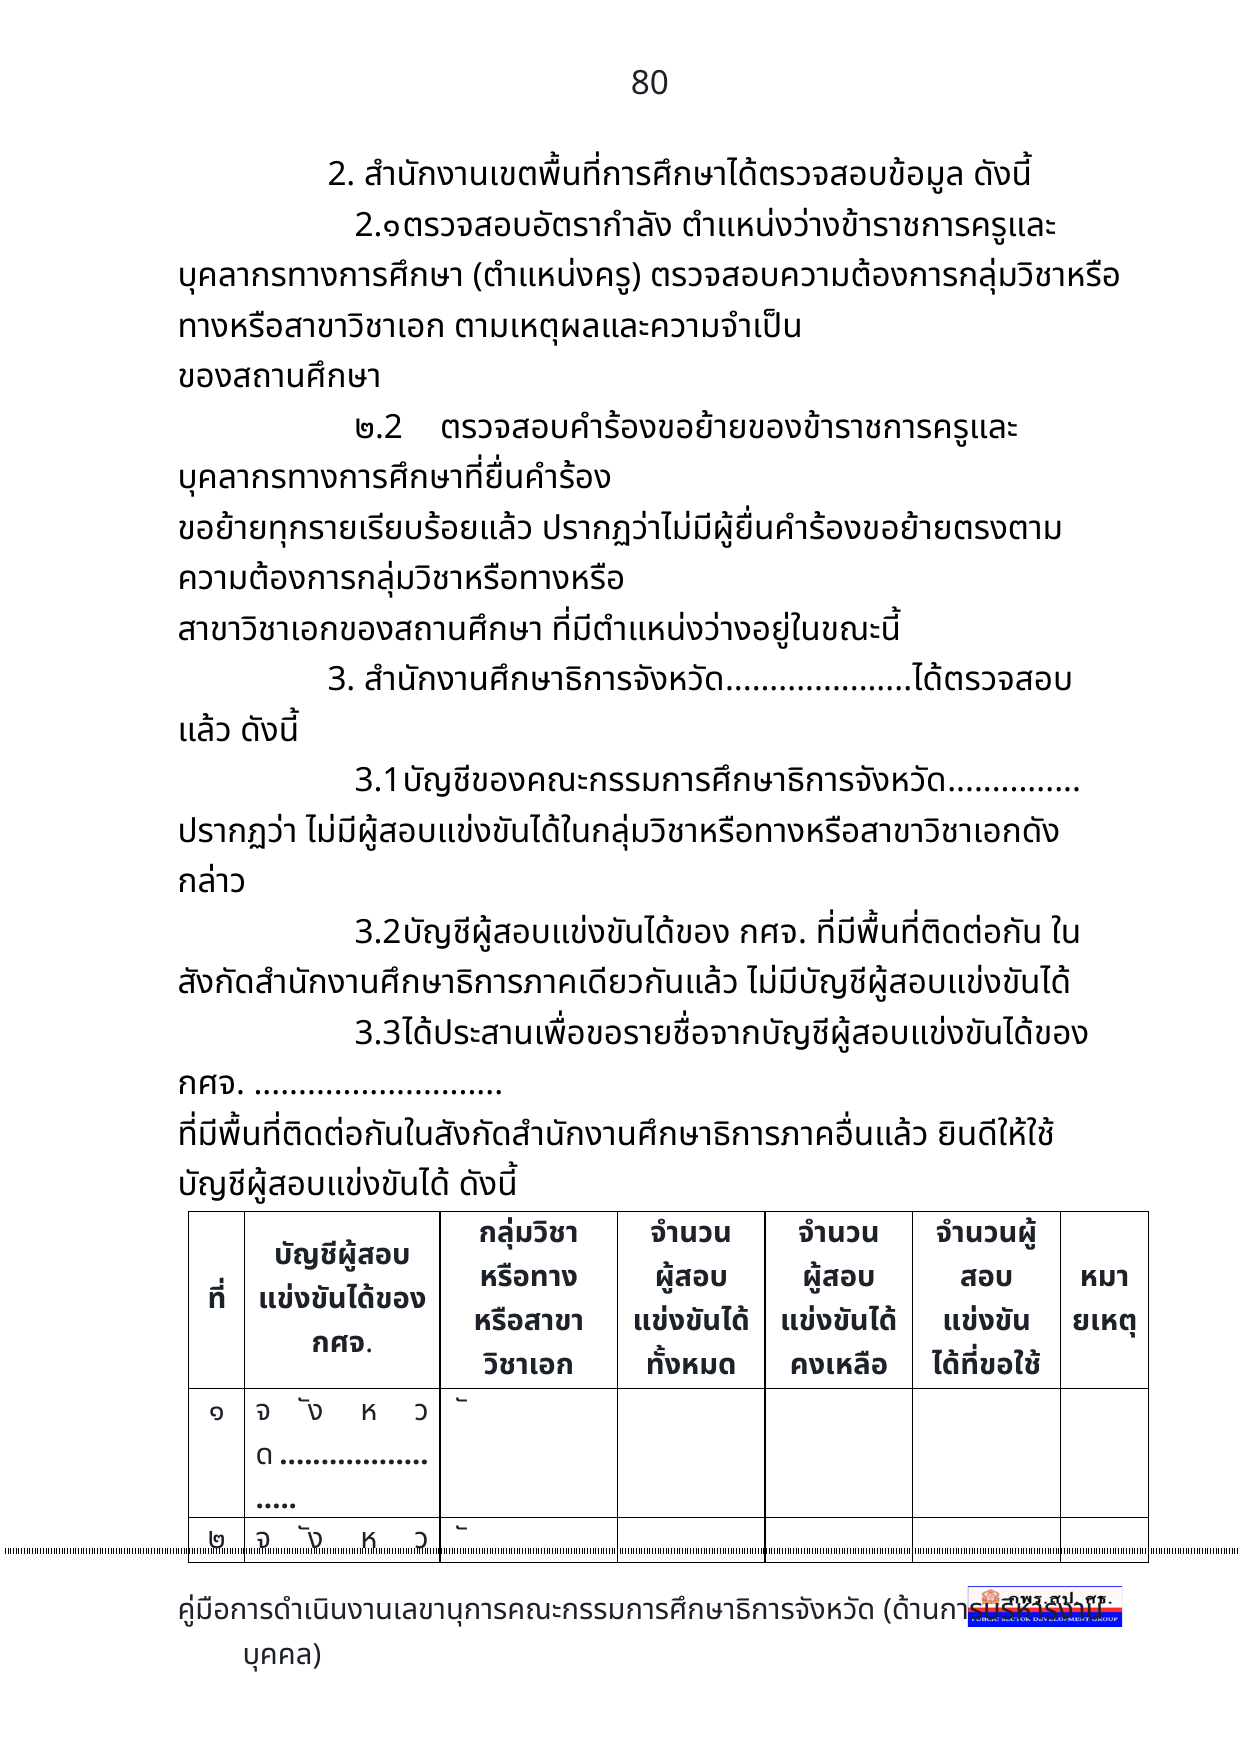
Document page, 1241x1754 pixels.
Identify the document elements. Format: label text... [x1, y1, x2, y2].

text 2. สำนักงานเขตพื้นที่การศึกษาได้ตรวจสอบข้อมูล ดังนี้ [177, 150, 1122, 201]
text 3.3 ได้ประสานเพื่อขอรายชื่อจากบัญชีผู้สอบแข่งขันได้ของ กศจ. ............................ ที่มีพื้นที่ติดต่อกันในสังกัดสำนักงานศึกษาธิการภาคอื่นแล้ว ยินดีให้ใช้บัญชีผู้สอบแข่งขันได้ ดังนี้ [177, 1008, 1122, 1211]
table_cell [441, 1389, 617, 1517]
picture [967, 1586, 1123, 1627]
table_cell [913, 1389, 1060, 1517]
table_cell [1061, 1518, 1148, 1562]
table_cell ๒ [189, 1518, 244, 1562]
table_header จำนวนผู้สอบแข่งขันได้ที่ขอใช้ [913, 1212, 1060, 1388]
table_cell [618, 1389, 764, 1517]
table_cell [1061, 1389, 1148, 1517]
table_cell [766, 1518, 912, 1562]
table_cell [766, 1389, 912, 1517]
text 2.๑ ตรวจสอบอัตรากำลัง ตำแหน่งว่างข้าราชการครูและบุคลากรทางการศึกษา (ตำแหน่งครู) ตรวจสอบความต้องการกลุ่มวิชาหรือทางหรือสาขาวิชาเอก ตามเหตุผลและความจำเป็น ของสถานศึกษา [177, 201, 1122, 403]
table_header บัญชีผู้สอบแข่งขันได้ของ กศจ. [245, 1212, 439, 1388]
table_cell [441, 1518, 617, 1562]
table_header หมายเหตุ [1061, 1212, 1148, 1388]
table_header ที่ [189, 1212, 244, 1388]
table_cell ๑ [189, 1389, 244, 1517]
table_cell [913, 1518, 1060, 1562]
table_header จำนวน ผู้สอบแข่งขันได้คงเหลือ [766, 1212, 912, 1388]
table_header กลุ่มวิชา หรือทาง หรือสาขาวิชาเอก [441, 1212, 617, 1388]
table_cell จังหวัด....................... [245, 1389, 439, 1517]
table_cell [618, 1518, 764, 1562]
table_header จำนวน ผู้สอบแข่งขันได้ทั้งหมด [618, 1212, 764, 1388]
text 3.2 บัญชีผู้สอบแข่งขันได้ของ กศจ. ที่มีพื้นที่ติดต่อกัน ในสังกัดสำนักงานศึกษาธิการภาคเดียวกันแล้ว ไม่มีบัญชีผู้สอบแข่งขันได้ [177, 907, 1122, 1008]
text ๒.2 ตรวจสอบคำร้องขอย้ายของข้าราชการครูและบุคลากรทางการศึกษาที่ยื่นคำร้อง ขอย้ายทุกรายเรียบร้อยแล้ว ปรากฏว่าไม่มีผู้ยื่นคำร้องขอย้ายตรงตามความต้องการกลุ่มวิชาหรือทางหรือ สาขาวิชาเอกของสถานศึกษา ที่มีตำแหน่งว่างอยู่ในขณะนี้ [177, 403, 1122, 655]
text 3. สำนักงานศึกษาธิการจังหวัด.....................ได้ตรวจสอบแล้ว ดังนี้ [177, 655, 1122, 756]
table_cell จังหวัด....................... [245, 1518, 439, 1562]
text 3.1 บัญชีของคณะกรรมการศึกษาธิการจังหวัด............... ปรากฏว่า ไม่มีผู้สอบแข่งขันได้ในกลุ่มวิชาหรือทางหรือสาขาวิชาเอกดังกล่าว [177, 756, 1122, 907]
